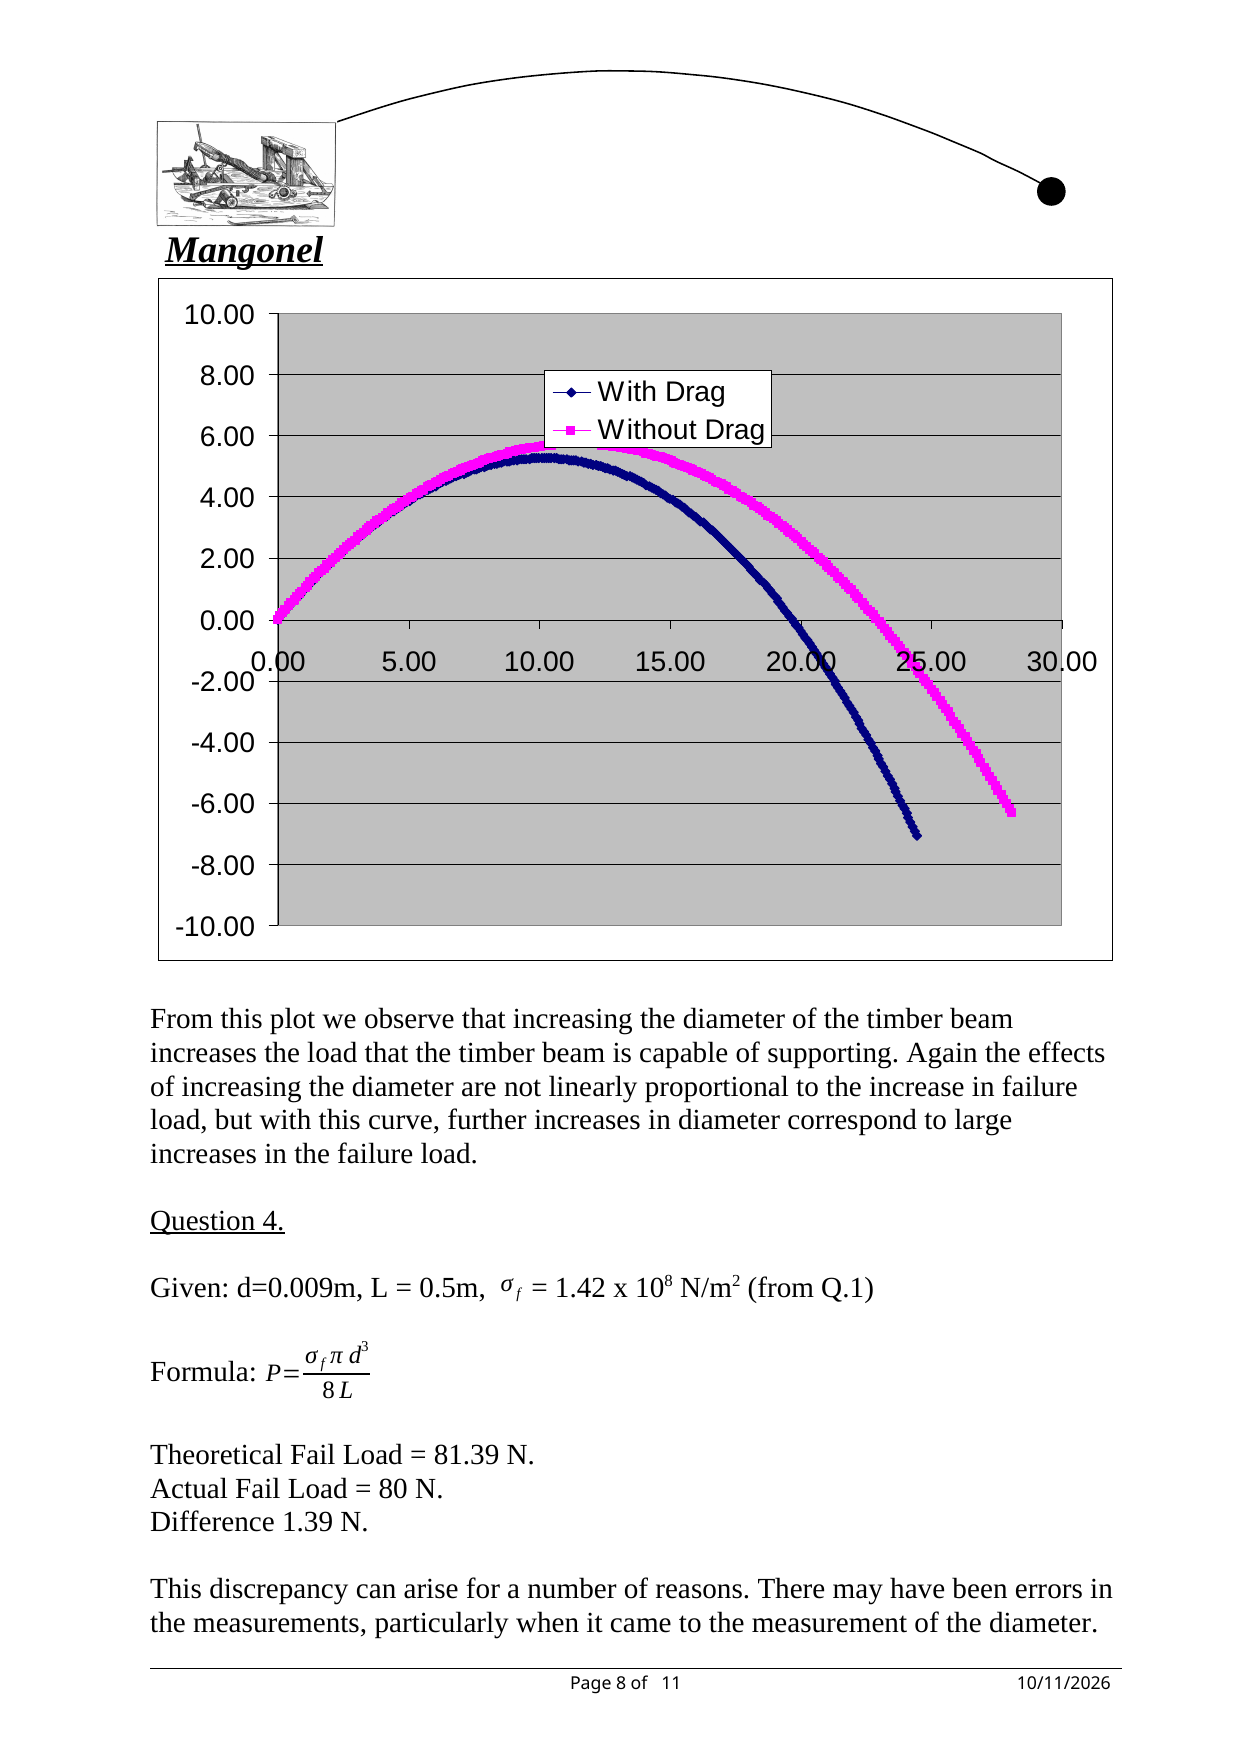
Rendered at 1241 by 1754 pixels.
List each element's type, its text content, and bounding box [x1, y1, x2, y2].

text Given: d=0.009m, L = 0.5m, = 1.42 x 108 N/m2 (from Q.1) [150, 1270, 1122, 1304]
text This discrepancy can arise for a number of reasons. There may have been errors in the measurements, particularly when it came to the measurement of the diameter. It is given as 9 mm but it is very hard to measure in fractions of a millimetre, and in this case, an error of -0.05 mm (0.00005m), would case the failure load to drop to 80.04N. [150, 1571, 1122, 1638]
text From this plot we observe that increasing the diameter of the timber beam increases the load that the timber beam is capable of supporting. Again the effects of increasing the diameter are not linearly proportional to the increase in failure load, but with this curve, further increases in diameter correspond to large increases in the failure load. [150, 1002, 1122, 1169]
text Formula: [150, 1337, 1122, 1404]
text Difference 1.39 N. [150, 1504, 1122, 1538]
text Question 4. [150, 1203, 1122, 1236]
text Theoretical Fail Load = 81.39 N. [150, 1437, 1122, 1471]
text Actual Fail Load = 80 N. [150, 1471, 1122, 1504]
